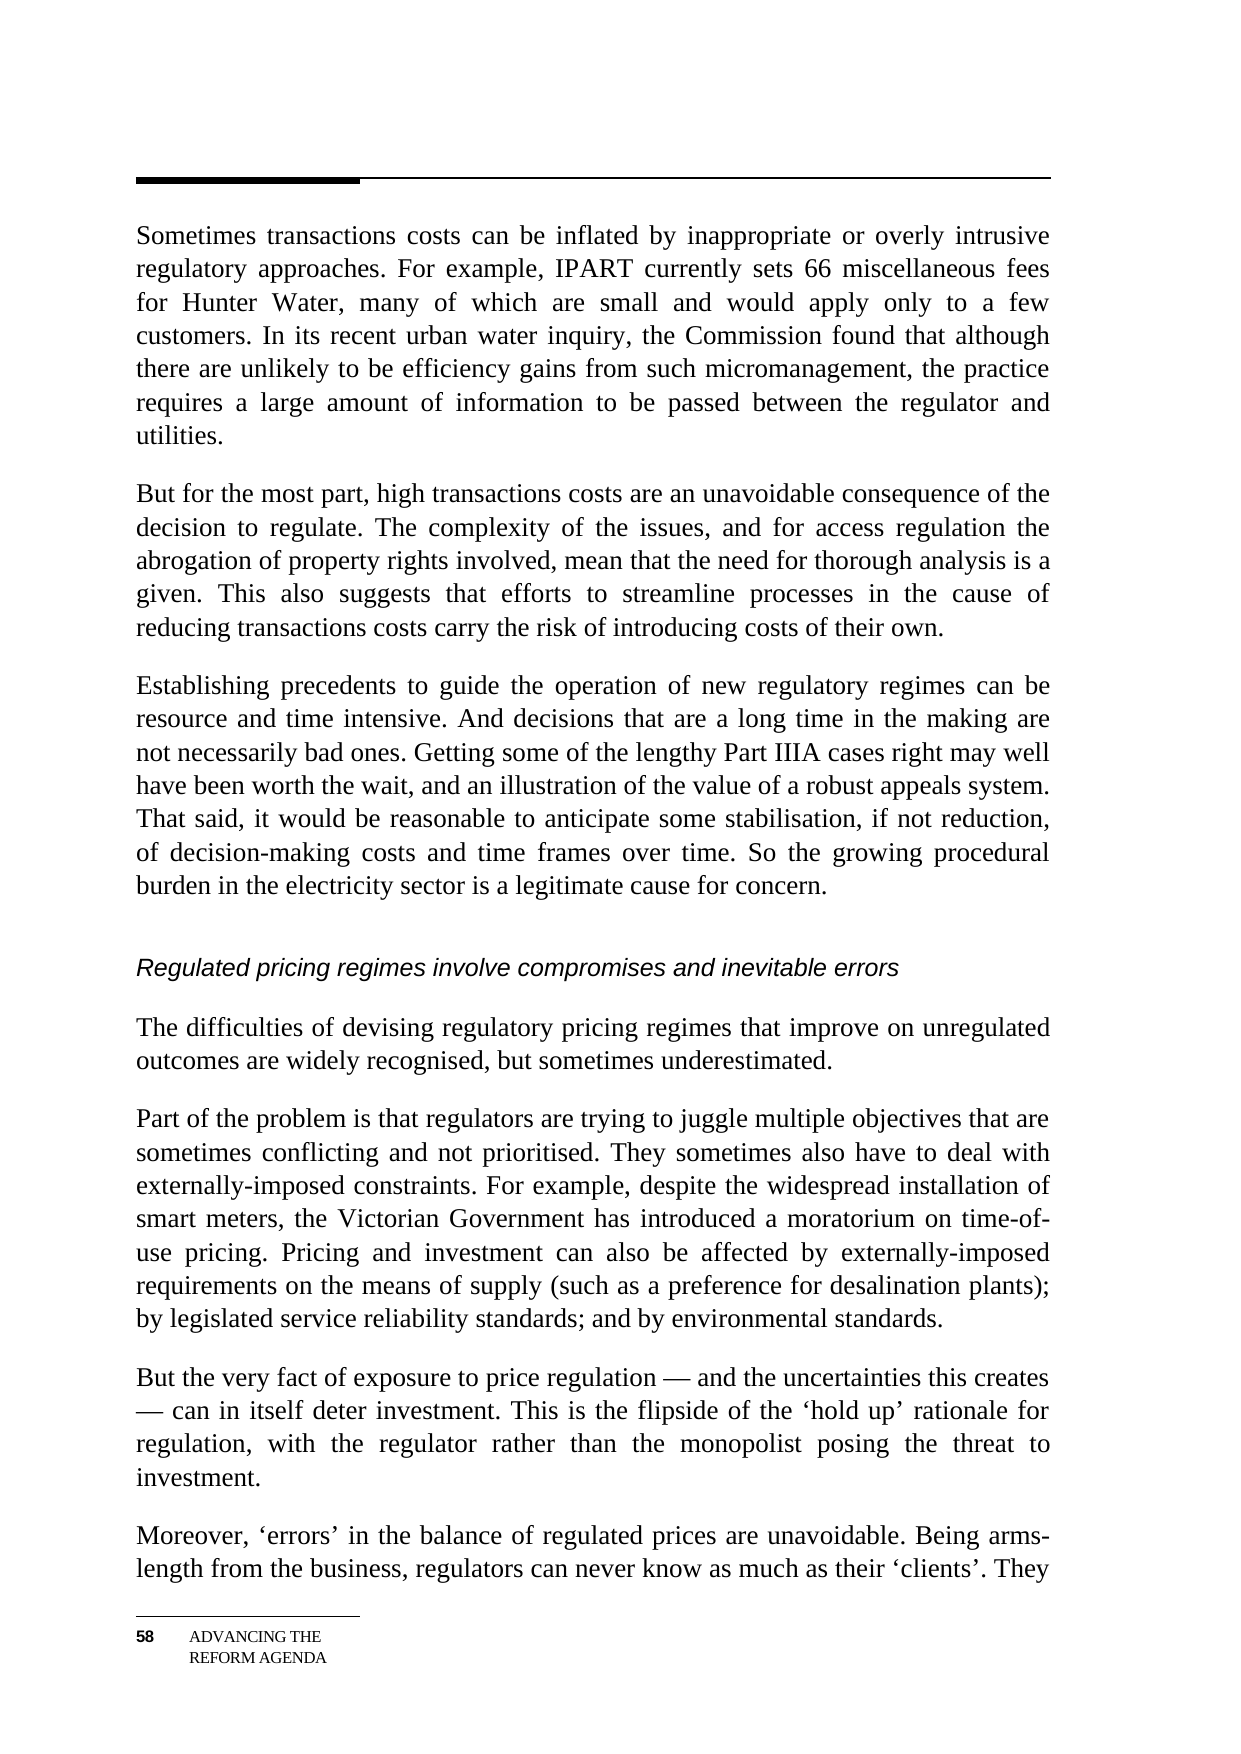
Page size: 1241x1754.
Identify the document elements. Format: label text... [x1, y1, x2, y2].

text Sometimes transactions costs can be inflated by inappropriate or overly intrusive regulatory approaches. For example, IPART currently sets 66 miscellaneous fees for Hunter Water, many of which are small and would apply only to a few customers. In its recent urban water inquiry, the Commission found that although there are unlikely to be efficiency gains from such micromanagement, the practice requires a large amount of information to be passed between the regulator and utilities. [136, 217, 1051, 450]
text Establishing precedents to guide the operation of new regulatory regimes can be resource and time intensive. And decisions that are a long time in the making are not necessarily bad ones. Getting some of the lengthy Part IIIA cases right may well have been worth the wait, and an illustration of the value of a robust appeals system. That said, it would be reasonable to anticipate some stabilisation, if not reduction, of decision-making costs and time frames over time. So the growing procedural burden in the electricity sector is a legitimate cause for concern. [136, 667, 1051, 900]
text Part of the problem is that regulators are trying to juggle multiple objectives that are sometimes conflicting and not prioritised. They sometimes also have to deal with externally-imposed constraints. For example, despite the widespread installation of smart meters, the Victorian Government has introduced a moratorium on time-of-use pricing. Pricing and investment can also be affected by externally-imposed requirements on the means of supply (such as a preference for desalination plants); by legislated service reliability standards; and by environmental standards. [136, 1100, 1051, 1333]
text The difficulties of devising regulatory pricing regimes that improve on unregulated outcomes are widely recognised, but sometimes underestimated. [136, 1008, 1051, 1075]
text Regulated pricing regimes involve compromises and inevitable errors [136, 950, 1051, 983]
text But for the most part, high transactions costs are an unavoidable consequence of the decision to regulate. The complexity of the issues, and for access regulation the abrogation of property rights involved, mean that the need for thorough analysis is a given. This also suggests that efforts to streamline processes in the cause of reducing transactions costs carry the risk of introducing costs of their own. [136, 475, 1051, 642]
text But the very fact of exposure to price regulation — and the uncertainties this creates — can in itself deter investment. This is the flipside of the ‘hold up’ rationale for regulation, with the regulator rather than the monopolist posing the threat to investment. [136, 1358, 1051, 1492]
